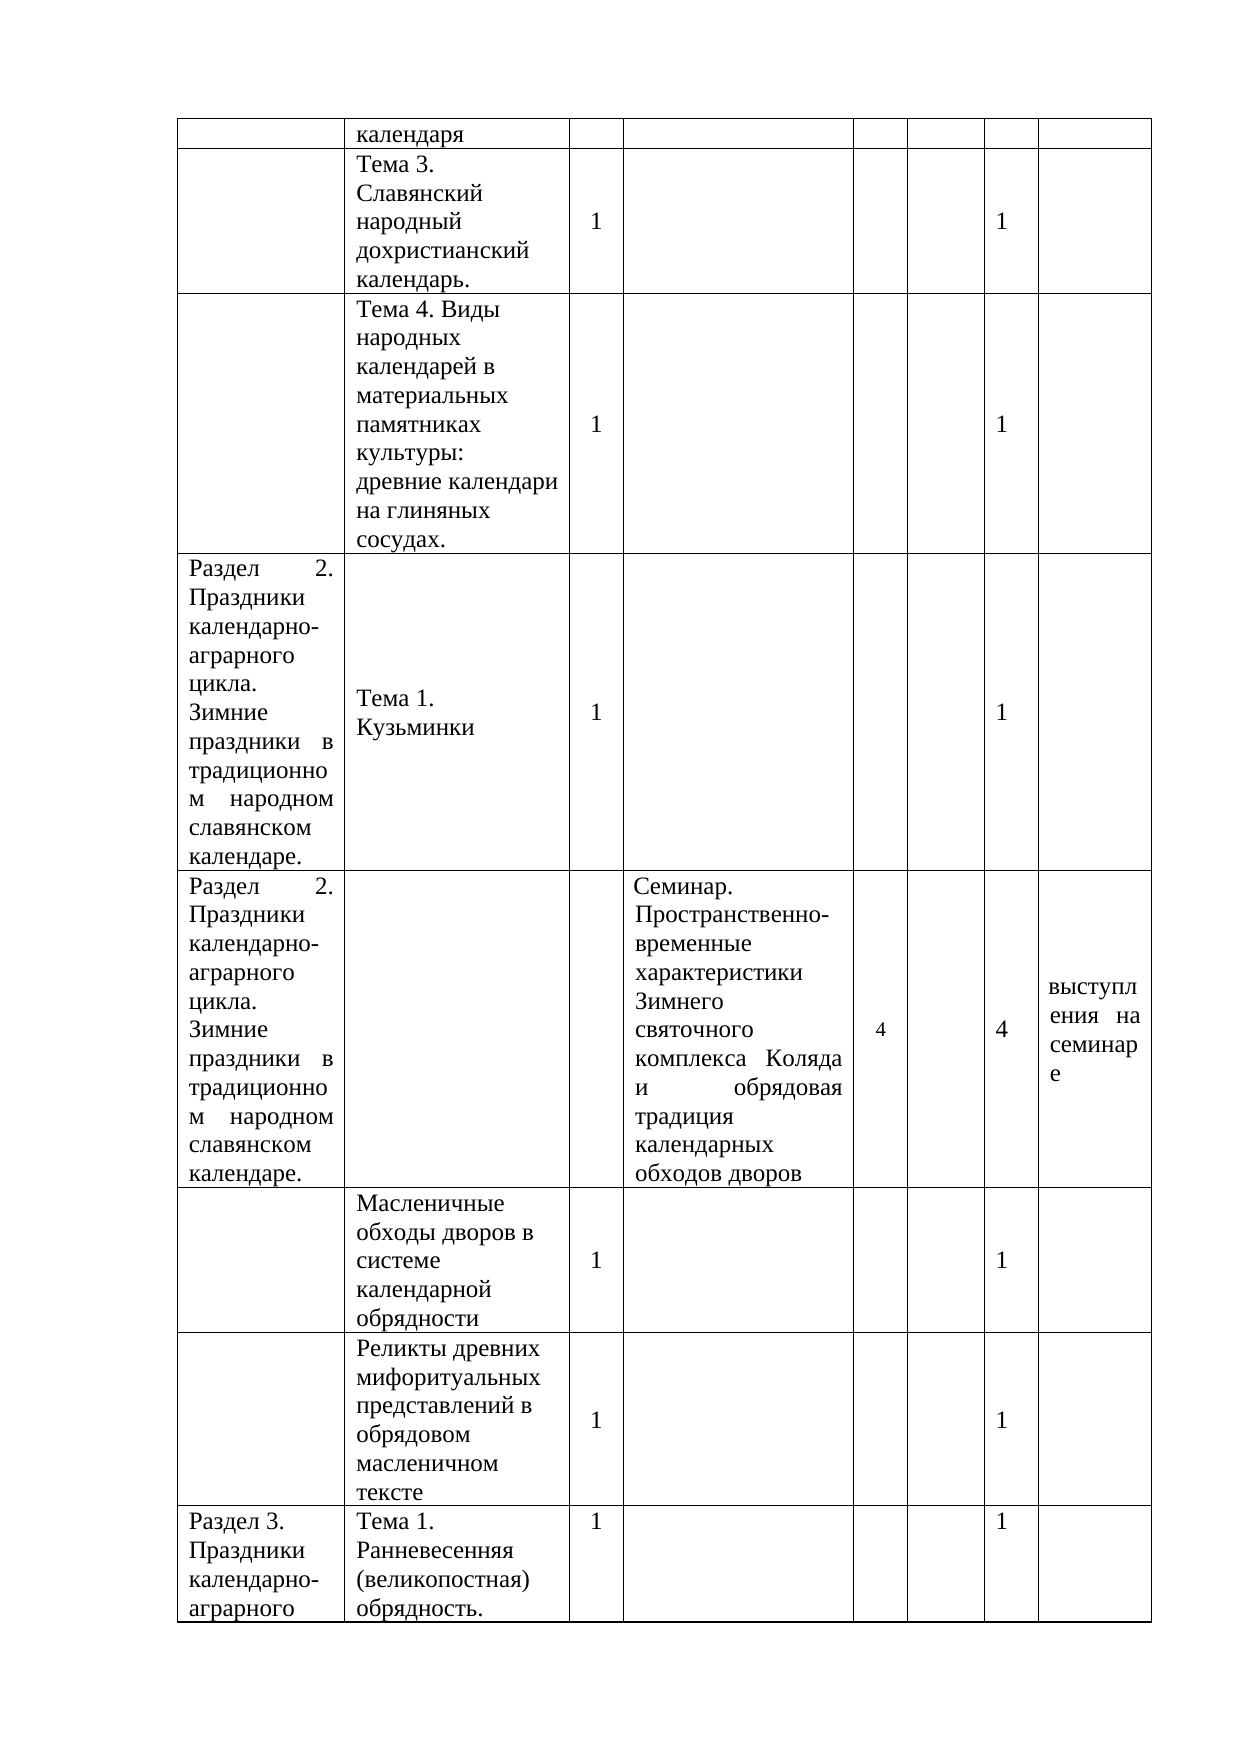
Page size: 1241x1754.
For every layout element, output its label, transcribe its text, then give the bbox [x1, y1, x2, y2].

table_cell [854, 149, 907, 293]
table_cell 1 [570, 1188, 623, 1332]
table_cell [854, 554, 907, 870]
table_cell Семинар. Пространственно-временные характеристики Зимнего святочного комплекса Коляда и обрядовая традиция календарных обходов дворов [624, 871, 853, 1187]
table_cell 4 [985, 871, 1038, 1187]
table_cell Масленичные обходы дворов в системе календарной обрядности [345, 1188, 569, 1332]
table_cell Раздел 2. Праздники календарно-аграрного цикла. Зимние праздники в традиционном народном славянском календаре. [178, 554, 344, 870]
table_cell 1 [570, 1333, 623, 1505]
table_cell [178, 119, 344, 148]
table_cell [345, 119, 569, 148]
table_cell 4 [854, 871, 907, 1187]
table_cell выступления на семинаре [1039, 871, 1151, 1187]
table_cell [908, 871, 984, 1187]
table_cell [178, 1506, 344, 1621]
table_cell [854, 1506, 907, 1621]
table_cell [624, 294, 853, 552]
table_cell Тема 3. Славянский народный дохристианский календарь. [345, 149, 569, 293]
table_cell [624, 554, 853, 870]
table_cell [624, 1506, 853, 1621]
table_cell 1 [985, 119, 1038, 148]
table_cell [1039, 1333, 1151, 1505]
table_cell [624, 119, 853, 148]
table_cell [1039, 294, 1151, 552]
table_cell [908, 1188, 984, 1332]
table_cell [908, 554, 984, 870]
table_cell [854, 1188, 907, 1332]
table_cell Реликты древних мифоритуальных представлений в обрядовом масленичном тексте [345, 1333, 569, 1505]
table_cell [178, 149, 344, 293]
table_cell [178, 1333, 344, 1505]
table_cell [624, 1188, 853, 1332]
table_cell [908, 149, 984, 293]
table_cell 1 [570, 119, 623, 148]
table_cell [624, 149, 853, 293]
table_cell [854, 1333, 907, 1505]
table_cell Тема 4. Виды народных календарей в материальных памятниках культуры: древние календари на глиняных сосудах. [345, 294, 569, 552]
table_cell [1039, 554, 1151, 870]
table_cell 1 [570, 554, 623, 870]
table_cell [1039, 1188, 1151, 1332]
table_cell [908, 1333, 984, 1505]
table_cell [570, 871, 623, 1187]
table_cell 1 [985, 554, 1038, 870]
table_cell 1 [985, 1506, 1038, 1621]
table_cell [624, 1333, 853, 1505]
table_cell 1 [985, 1188, 1038, 1332]
table_cell [908, 1506, 984, 1621]
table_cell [345, 1506, 569, 1621]
table_cell [908, 119, 984, 148]
table_cell [1039, 1506, 1151, 1621]
table_cell [908, 294, 984, 552]
table_cell 1 [985, 294, 1038, 552]
table_cell 1 [570, 1506, 623, 1621]
table_cell 1 [985, 149, 1038, 293]
table_cell Тема 1. Кузьминки [345, 554, 569, 870]
table_cell 1 [570, 294, 623, 552]
table_cell Раздел 2. Праздники календарно-аграрного цикла. Зимние праздники в традиционном народном славянском календаре. [178, 871, 344, 1187]
table_cell [1039, 149, 1151, 293]
table_cell [345, 871, 569, 1187]
table_cell [178, 1188, 344, 1332]
table_cell [178, 294, 344, 552]
table_cell [854, 294, 907, 552]
table_cell [854, 119, 907, 148]
table_cell [1039, 119, 1151, 148]
table_cell 1 [985, 1333, 1038, 1505]
table_cell 1 [570, 149, 623, 293]
